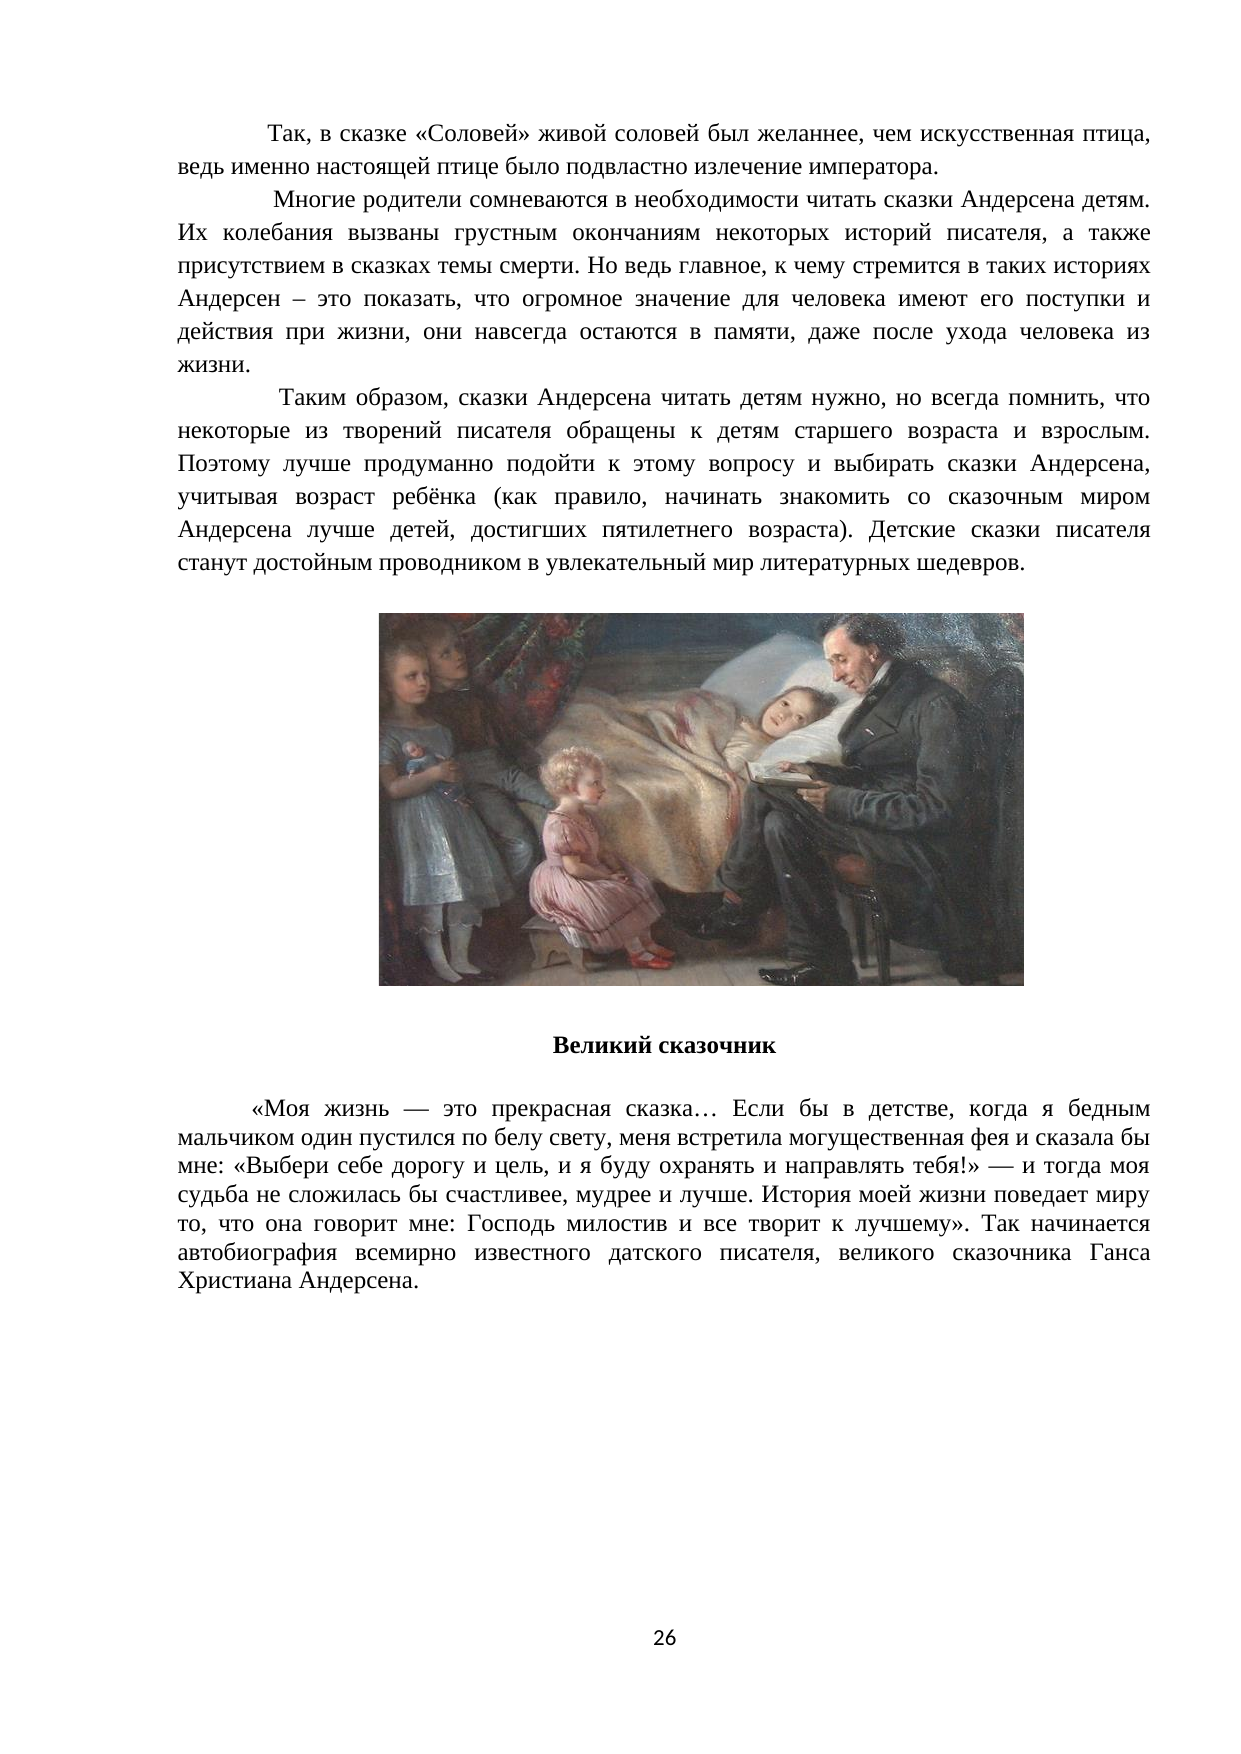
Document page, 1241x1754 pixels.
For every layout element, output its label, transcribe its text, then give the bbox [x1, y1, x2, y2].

text «Моя жизнь — это прекрасная сказка… Если бы в детстве, когда я бедным мальчиком один пустился по белу свету, меня встретила могущественная фея и сказала бы мне: «Выбери себе дорогу и цель, и я буду охранять и направлять тебя!» — и тогда моя судьба не сложилась бы счастливее, мудрее и лучше. История моей жизни поведает миру то, что она говорит мне: Господь милостив и все творит к лучшему». Так начинается автобиография всемирно известного датского писателя, великого сказочника Ганса Христиана Андерсена. [177, 1093, 1152, 1294]
text Многие родители сомневаются в необходимости читать сказки Андерсена детям. Их колебания вызваны грустным окончаниям некоторых историй писателя, а также присутствием в сказках темы смерти. Но ведь главное, к чему стремится в таких историях Андерсен – это показать, что огромное значение для человека имеют его поступки и действия при жизни, они навсегда остаются в памяти, даже после ухода человека из жизни. [177, 184, 1152, 378]
text Великий сказочник [177, 1024, 1152, 1058]
text Так, в сказке «Соловей» живой соловей был желаннее, чем искусственная птица, ведь именно настоящей птице было подвластно излечение императора. [177, 118, 1152, 180]
text Таким образом, сказки Андерсена читать детям нужно, но всегда помнить, что некоторые из творений писателя обращены к детям старшего возраста и взрослым. Поэтому лучше продуманно подойти к этому вопросу и выбирать сказки Андерсена, учитывая возраст ребёнка (как правило, начинать знакомить со сказочным миром Андерсена лучше детей, достигших пятилетнего возраста). Детские сказки писателя станут достойным проводником в увлекательный мир литературных шедевров. [177, 382, 1152, 576]
picture [378, 613, 1024, 986]
